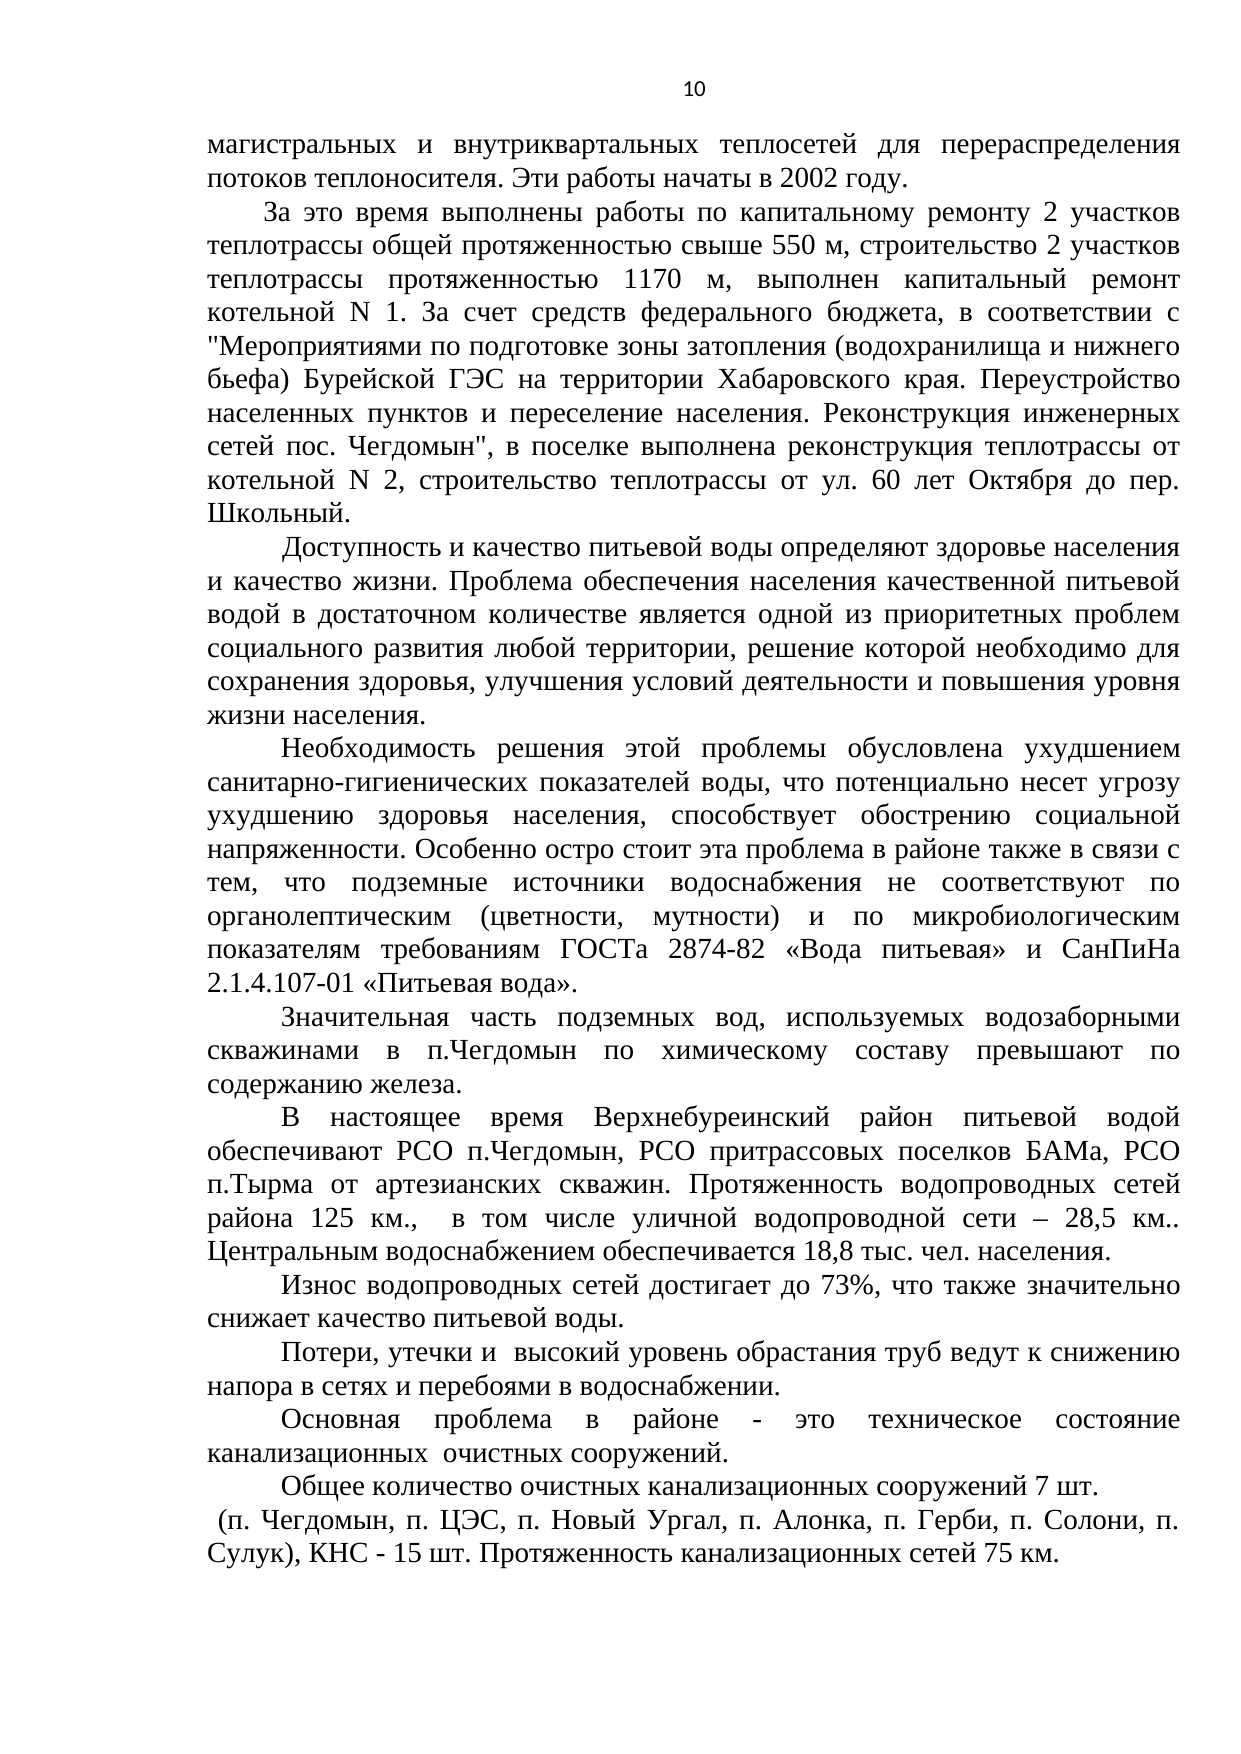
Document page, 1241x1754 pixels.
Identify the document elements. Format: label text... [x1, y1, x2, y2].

text (п. Чегдомын, п. ЦЭС, п. Новый Ургал, п. Алонка, п. Герби, п. Солони, п. Сулук), КНС - 15 шт. Протяженность канализационных сетей 75 км. [207, 1502, 1181, 1569]
text Необходимость решения этой проблемы обусловлена ухудшением санитарно-гигиенических показателей воды, что потенциально несет угрозу ухудшению здоровья населения, способствует обострению социальной напряженности. Особенно остро стоит эта проблема в районе также в связи с тем, что подземные источники водоснабжения не соответствуют по органолептическим (цветности, мутности) и по микробиологическим показателям требованиям ГОСТа 2874-82 «Вода питьевая» и СанПиНа 2.1.4.107-01 «Питьевая вода». [207, 730, 1181, 999]
text За это время выполнены работы по капитальному ремонту 2 участков теплотрассы общей протяженностью свыше 550 м, строительство 2 участков теплотрассы протяженностью 1170 м, выполнен капитальный ремонт котельной N 1. За счет средств федерального бюджета, в соответствии с "Мероприятиями по подготовке зоны затопления (водохранилища и нижнего бьефа) Бурейской ГЭС на территории Хабаровского края. Переустройство населенных пунктов и переселение населения. Реконструкция инженерных сетей пос. Чегдомын", в поселке выполнена реконструкция теплотрассы от котельной N 2, строительство теплотрассы от ул. 60 лет Октября до пер. Школьный. [207, 194, 1181, 529]
text Основная проблема в районе - это техническое состояние канализационных очистных сооружений. [207, 1401, 1181, 1468]
text Значительная часть подземных вод, используемых водозаборными скважинами в п.Чегдомын по химическому составу превышают по содержанию железа. [207, 999, 1181, 1099]
text Износ водопроводных сетей достигает до 73%, что также значительно снижает качество питьевой воды. [207, 1267, 1181, 1334]
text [207, 127, 1181, 194]
text Общее количество очистных канализационных сооружений 7 шт. [207, 1468, 1181, 1502]
text Доступность и качество питьевой воды определяют здоровье населения и качество жизни. Проблема обеспечения населения качественной питьевой водой в достаточном количестве является одной из приоритетных проблем социального развития любой территории, решение которой необходимо для сохранения здоровья, улучшения условий деятельности и повышения уровня жизни населения. [207, 529, 1181, 730]
text В настоящее время Верхнебуреинский район питьевой водой обеспечивают РСО п.Чегдомын, РСО притрассовых поселков БАМа, РСО п.Тырма от артезианских скважин. Протяженность водопроводных сетей района 125 км., в том числе уличной водопроводной сети – 28,5 км.. Центральным водоснабжением обеспечивается 18,8 тыс. чел. населения. [207, 1099, 1181, 1267]
text Потери, утечки и высокий уровень обрастания труб ведут к снижению напора в сетях и перебоями в водоснабжении. [207, 1334, 1181, 1401]
